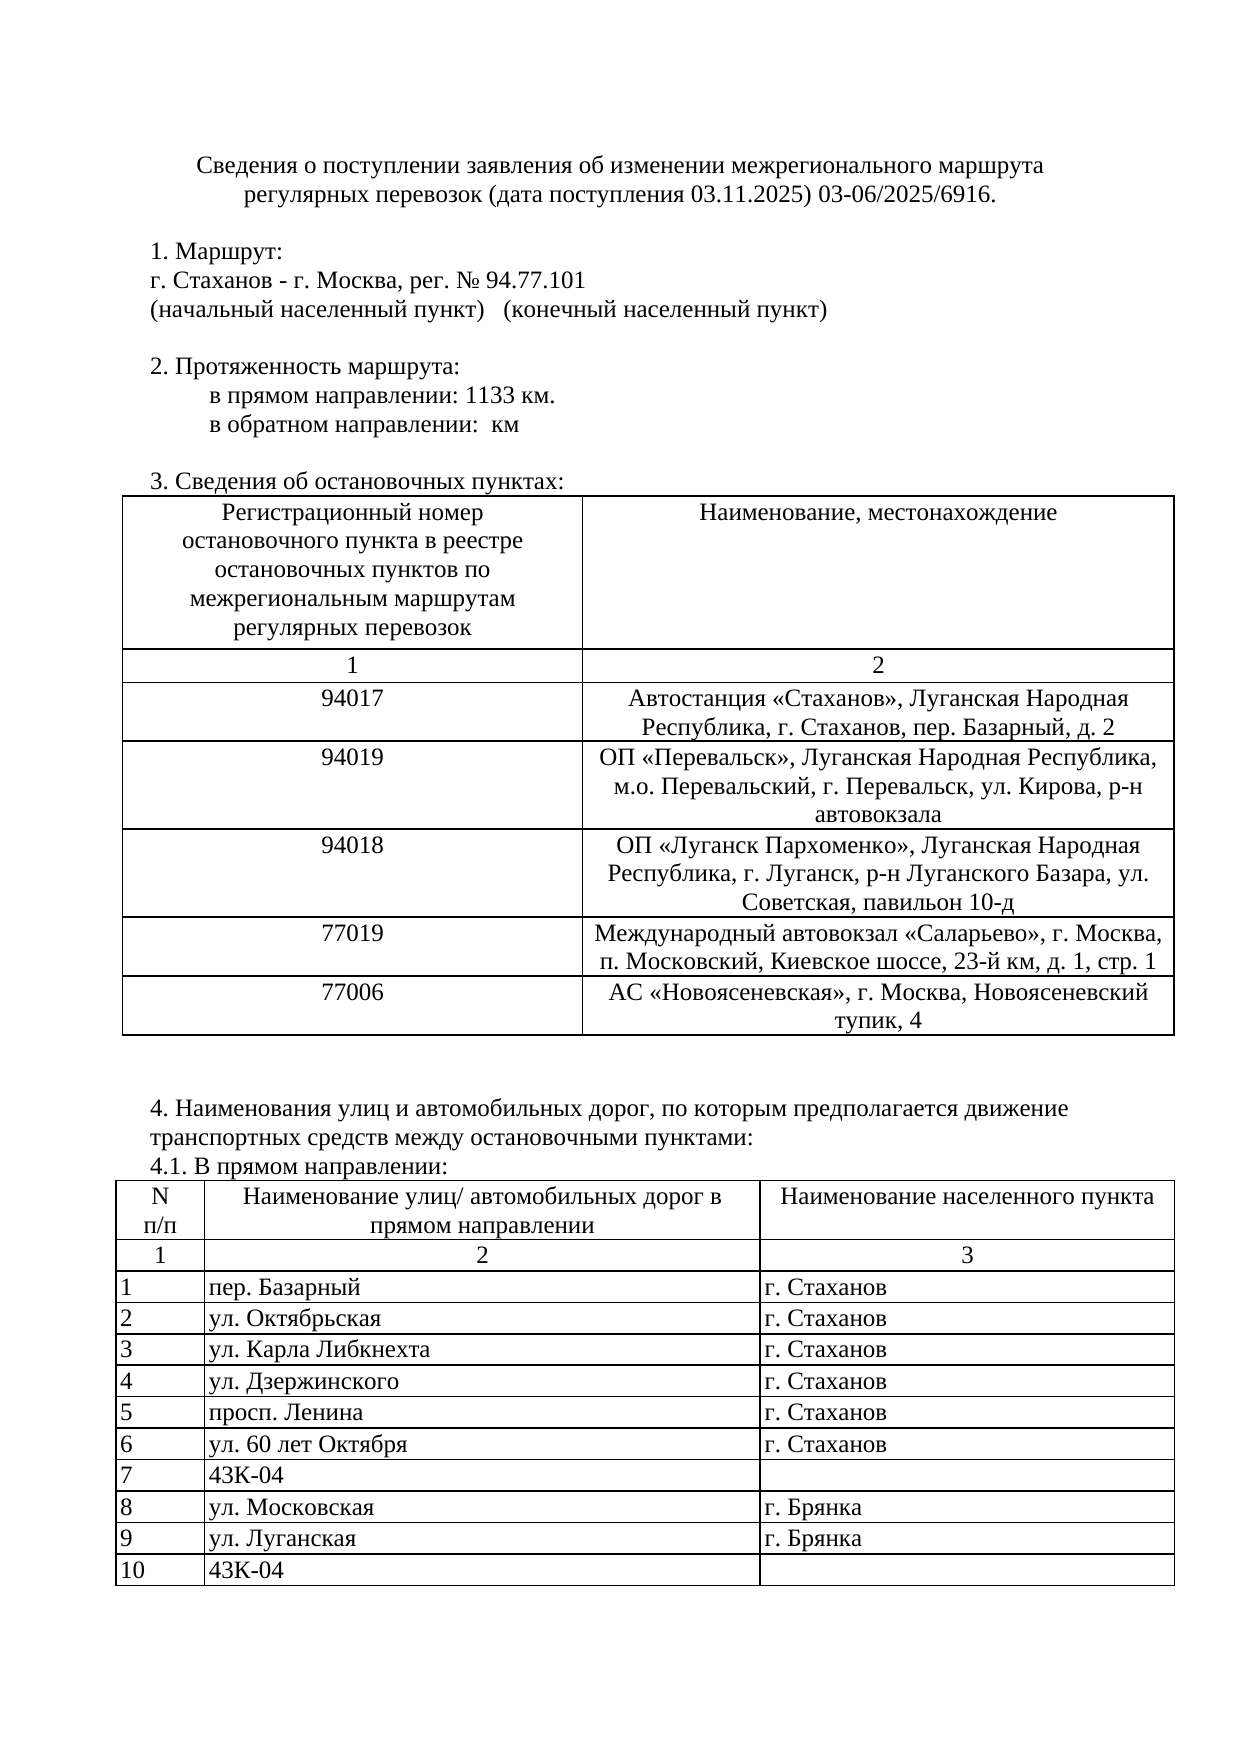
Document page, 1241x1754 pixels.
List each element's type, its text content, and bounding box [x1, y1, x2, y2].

text в прямом направлении: 1133 км. [150, 380, 1090, 409]
text 1. Маршрут: [150, 236, 1090, 265]
table_cell 2 [583, 650, 1173, 681]
table_cell Международный автовокзал «Саларьево», г. Москва, п. Московский, Киевское шоссе, 23-й км, д. 1, стр. 1 [583, 918, 1173, 975]
table_header Регистрационный номер остановочного пункта в реестре остановочных пунктов по межрегиональным маршрутам регулярных перевозок [123, 497, 582, 648]
text (начальный населенный пункт) (конечный населенный пункт) [150, 294, 1090, 322]
table_cell 1 [117, 1272, 204, 1301]
table_cell г. Стаханов [761, 1272, 1174, 1301]
table_cell ОП «Перевальск», Луганская Народная Республика, м.о. Перевальский, г. Перевальск, ул. Кирова, р-н автовокзала [583, 742, 1173, 828]
table_cell г. Брянка [761, 1523, 1174, 1553]
table_cell 3 [117, 1335, 204, 1364]
table_cell ул. 60 лет Октября [205, 1429, 759, 1459]
table_cell ул. Октябрьская [205, 1303, 759, 1333]
table_cell 43К-04 [205, 1460, 759, 1490]
table_cell 8 [117, 1492, 204, 1522]
table_cell 94017 [123, 683, 582, 740]
table_cell 2 [117, 1303, 204, 1333]
text г. Стаханов - г. Москва, рег. № 94.77.101 [150, 265, 1090, 294]
table_header Наименование, местонахождение [583, 497, 1173, 648]
table_cell [761, 1460, 1174, 1490]
table_cell 10 [117, 1555, 204, 1584]
table_cell 5 [117, 1397, 204, 1427]
table_cell г. Стаханов [761, 1366, 1174, 1396]
table_cell 77019 [123, 918, 582, 975]
table_cell ул. Карла Либкнехта [205, 1335, 759, 1364]
table_header Наименование улиц/ автомобильных дорог в прямом направлении [205, 1181, 759, 1238]
table_cell 77006 [123, 977, 582, 1034]
text Сведения о поступлении заявления об изменении межрегионального маршрута регулярных перевозок (дата поступления 03.11.2025) 03-06/2025/6916. [150, 150, 1090, 207]
table_header Наименование населенного пункта [761, 1181, 1174, 1238]
table_cell ОП «Луганск Пархоменко», Луганская Народная Республика, г. Луганск, р-н Луганского Базара, ул. Советская, павильон 10-д [583, 830, 1173, 916]
table_cell 4 [117, 1366, 204, 1396]
table_cell 7 [117, 1460, 204, 1490]
table_cell Автостанция «Стаханов», Луганская Народная Республика, г. Стаханов, пер. Базарный, д. 2 [583, 683, 1173, 740]
table_cell 1 [123, 650, 582, 681]
text в обратном направлении: км [150, 409, 1090, 437]
table_cell г. Брянка [761, 1492, 1174, 1522]
table_cell [761, 1555, 1174, 1584]
table_cell 9 [117, 1523, 204, 1553]
table_cell ул. Московская [205, 1492, 759, 1522]
table_cell просп. Ленина [205, 1397, 759, 1427]
table_cell г. Стаханов [761, 1397, 1174, 1427]
table_cell пер. Базарный [205, 1272, 759, 1301]
table_cell г. Стаханов [761, 1429, 1174, 1459]
text 4. Наименования улиц и автомобильных дорог, по которым предполагается движение транспортных средств между остановочными пунктами: [150, 1093, 1090, 1151]
text 3. Сведения об остановочных пунктах: [150, 466, 1090, 495]
table_cell г. Стаханов [761, 1335, 1174, 1364]
table_cell ул. Луганская [205, 1523, 759, 1553]
table_cell 3 [761, 1240, 1174, 1270]
table_cell 1 [117, 1240, 204, 1270]
table_cell 94019 [123, 742, 582, 828]
table_cell 43К-04 [205, 1555, 759, 1584]
table_header N п/п [117, 1181, 204, 1238]
table_cell г. Стаханов [761, 1303, 1174, 1333]
text 2. Протяженность маршрута: [150, 351, 1090, 380]
table_cell ул. Дзержинского [205, 1366, 759, 1396]
text 4.1. В прямом направлении: [150, 1151, 1090, 1179]
table_cell 2 [205, 1240, 759, 1270]
table_cell 94018 [123, 830, 582, 916]
table_cell АС «Новоясеневская», г. Москва, Новоясеневский тупик, 4 [583, 977, 1173, 1034]
table_cell 6 [117, 1429, 204, 1459]
